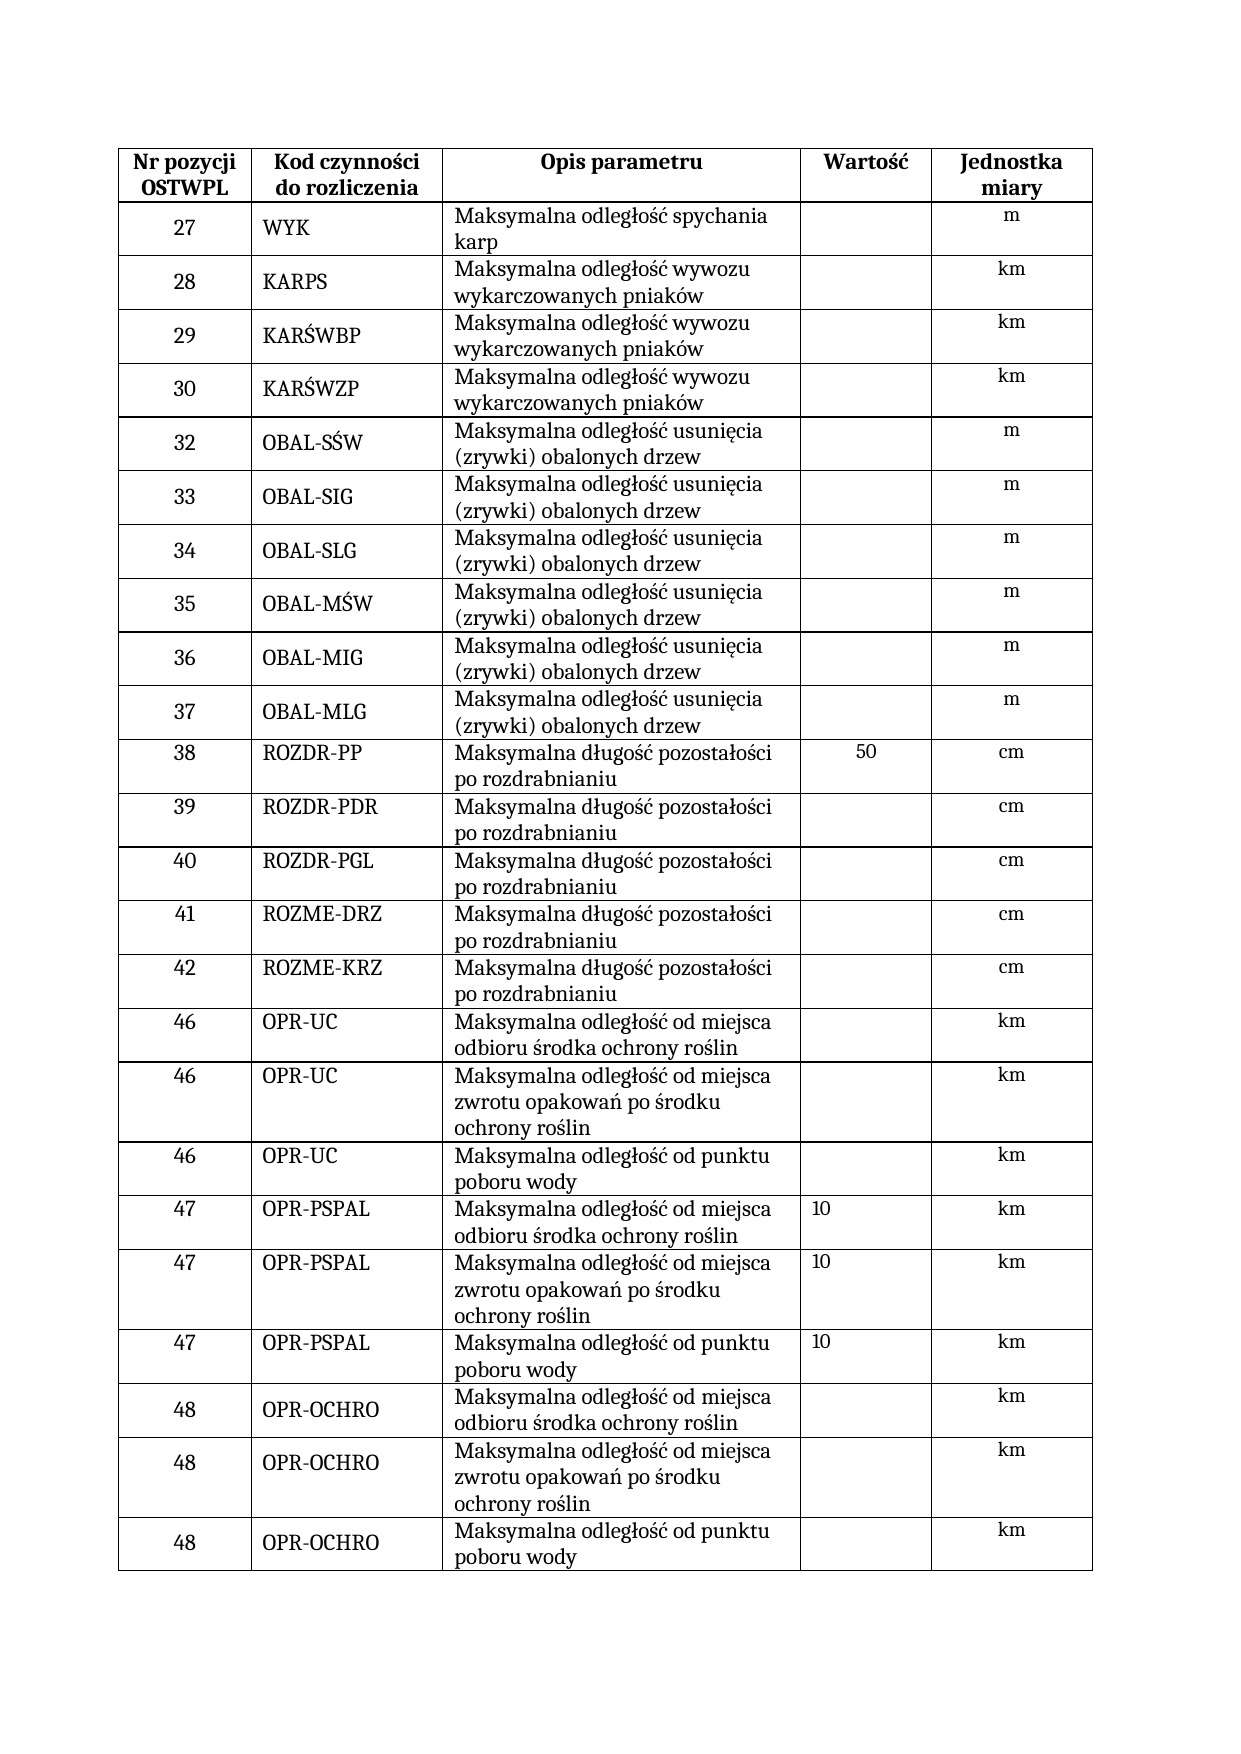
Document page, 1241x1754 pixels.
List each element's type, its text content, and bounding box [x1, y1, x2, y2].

table_cell ROZME-DRZ [252, 901, 442, 954]
table_cell [801, 848, 931, 900]
table_cell 48 [119, 1518, 251, 1570]
table_cell Maksymalna odległość od miejsca odbioru środka ochrony roślin [443, 1196, 800, 1249]
table_cell 48 [119, 1438, 251, 1517]
table_cell 46 [119, 1063, 251, 1141]
table_cell Maksymalna odległość usunięcia (zrywki) obalonych drzew [443, 418, 800, 470]
table_cell OBAL-SIG [252, 471, 442, 524]
table_cell cm [932, 955, 1092, 1008]
table_cell [801, 310, 931, 363]
table_cell km [932, 1009, 1092, 1061]
table_cell [801, 794, 931, 846]
table_cell 41 [119, 901, 251, 954]
table_cell OPR-PSPAL [252, 1330, 442, 1383]
table_cell OPR-OCHRO [252, 1384, 442, 1437]
table_cell [801, 955, 931, 1008]
table_cell km [932, 1438, 1092, 1517]
table_cell OBAL-MŚW [252, 579, 442, 631]
table_cell km [932, 1063, 1092, 1141]
table_cell Maksymalna długość pozostałości po rozdrabnianiu [443, 901, 800, 954]
table_cell 47 [119, 1250, 251, 1329]
table_cell Maksymalna odległość od miejsca odbioru środka ochrony roślin [443, 1009, 800, 1061]
table_cell Maksymalna odległość od miejsca zwrotu opakowań po środku ochrony roślin [443, 1250, 800, 1329]
table_cell [801, 471, 931, 524]
table_cell KARPS [252, 256, 442, 309]
table_cell OPR-PSPAL [252, 1250, 442, 1329]
table_cell 33 [119, 471, 251, 524]
table_cell [801, 686, 931, 739]
table_cell 36 [119, 633, 251, 685]
table_cell 47 [119, 1196, 251, 1249]
table_cell 42 [119, 955, 251, 1008]
table_cell OPR-UC [252, 1143, 442, 1195]
table_cell 47 [119, 1330, 251, 1383]
table_header Nr pozycji OSTWPL [119, 149, 251, 201]
table_cell km [932, 1384, 1092, 1437]
table_cell m [932, 418, 1092, 470]
table_cell 28 [119, 256, 251, 309]
table_cell m [932, 471, 1092, 524]
table_cell m [932, 203, 1092, 255]
table_cell [801, 1143, 931, 1195]
table_cell 34 [119, 525, 251, 578]
table_cell OBAL-MIG [252, 633, 442, 685]
table_cell km [932, 1518, 1092, 1570]
table_cell km [932, 256, 1092, 309]
table_cell [801, 901, 931, 954]
table_cell OPR-UC [252, 1009, 442, 1061]
table_cell OBAL-MLG [252, 686, 442, 739]
table_cell 29 [119, 310, 251, 363]
table_cell [801, 364, 931, 416]
table_cell Maksymalna odległość od punktu poboru wody [443, 1143, 800, 1195]
table_cell cm [932, 848, 1092, 900]
table_cell Maksymalna odległość od miejsca zwrotu opakowań po środku ochrony roślin [443, 1438, 800, 1517]
table_cell ROZDR-PP [252, 740, 442, 793]
table_cell ROZDR-PDR [252, 794, 442, 846]
table_cell m [932, 686, 1092, 739]
table_cell [801, 1063, 931, 1141]
table_header Opis parametru [443, 149, 800, 201]
table_cell 46 [119, 1009, 251, 1061]
table_cell [801, 525, 931, 578]
table_cell Maksymalna długość pozostałości po rozdrabnianiu [443, 955, 800, 1008]
table_cell Maksymalna odległość usunięcia (zrywki) obalonych drzew [443, 579, 800, 631]
table_cell [801, 1384, 931, 1437]
table_cell 30 [119, 364, 251, 416]
table_cell km [932, 364, 1092, 416]
table_cell Maksymalna odległość od punktu poboru wody [443, 1330, 800, 1383]
table_cell 48 [119, 1384, 251, 1437]
table_cell KARŚWBP [252, 310, 442, 363]
table_cell Maksymalna odległość wywozu wykarczowanych pniaków [443, 256, 800, 309]
table_cell Maksymalna odległość od miejsca zwrotu opakowań po środku ochrony roślin [443, 1063, 800, 1141]
table_cell KARŚWZP [252, 364, 442, 416]
table_cell km [932, 1196, 1092, 1249]
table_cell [443, 1384, 800, 1437]
table_cell OPR-PSPAL [252, 1196, 442, 1249]
table_cell m [932, 633, 1092, 685]
table_cell 46 [119, 1143, 251, 1195]
table_cell [801, 1438, 931, 1517]
table_cell km [932, 1250, 1092, 1329]
table_cell km [932, 1143, 1092, 1195]
table_cell [801, 1009, 931, 1061]
table_cell 35 [119, 579, 251, 631]
table_cell 50 [801, 740, 931, 793]
table_cell [801, 1518, 931, 1570]
table_cell 32 [119, 418, 251, 470]
table_cell OPR-OCHRO [252, 1438, 442, 1517]
table_cell Maksymalna odległość usunięcia (zrywki) obalonych drzew [443, 471, 800, 524]
table_cell 10 [801, 1250, 931, 1329]
table_cell cm [932, 740, 1092, 793]
table_cell ROZME-KRZ [252, 955, 442, 1008]
table_cell 40 [119, 848, 251, 900]
table_cell OPR-UC [252, 1063, 442, 1141]
table_cell Maksymalna odległość wywozu wykarczowanych pniaków [443, 364, 800, 416]
table_cell OBAL-SLG [252, 525, 442, 578]
table_cell OPR-OCHRO [252, 1518, 442, 1570]
table_header Wartość [801, 149, 931, 201]
table_cell [801, 633, 931, 685]
table_cell Maksymalna odległość usunięcia (zrywki) obalonych drzew [443, 686, 800, 739]
table_header Jednostka miary [932, 149, 1092, 201]
table_cell Maksymalna długość pozostałości po rozdrabnianiu [443, 794, 800, 846]
table_cell cm [932, 901, 1092, 954]
table_cell 10 [801, 1330, 931, 1383]
table_header Kod czynności do rozliczenia [252, 149, 442, 201]
table_cell 10 [801, 1196, 931, 1249]
table_cell m [932, 579, 1092, 631]
table_cell [801, 579, 931, 631]
table_cell 39 [119, 794, 251, 846]
table_cell 38 [119, 740, 251, 793]
table_cell [801, 203, 931, 255]
table_cell km [932, 1330, 1092, 1383]
table_cell Maksymalna odległość usunięcia (zrywki) obalonych drzew [443, 633, 800, 685]
table_cell cm [932, 794, 1092, 846]
table_cell WYK [252, 203, 442, 255]
table_cell [801, 256, 931, 309]
table_cell Maksymalna odległość od punktu poboru wody [443, 1518, 800, 1570]
table_cell [801, 418, 931, 470]
table_cell ROZDR-PGL [252, 848, 442, 900]
table_cell OBAL-SŚW [252, 418, 442, 470]
table_cell 27 [119, 203, 251, 255]
table_cell Maksymalna odległość spychania karp [443, 203, 800, 255]
table_cell 37 [119, 686, 251, 739]
table_cell m [932, 525, 1092, 578]
table_cell Maksymalna odległość wywozu wykarczowanych pniaków [443, 310, 800, 363]
table_cell Maksymalna odległość usunięcia (zrywki) obalonych drzew [443, 525, 800, 578]
table_cell km [932, 310, 1092, 363]
table_cell Maksymalna długość pozostałości po rozdrabnianiu [443, 740, 800, 793]
table_cell Maksymalna długość pozostałości po rozdrabnianiu [443, 848, 800, 900]
